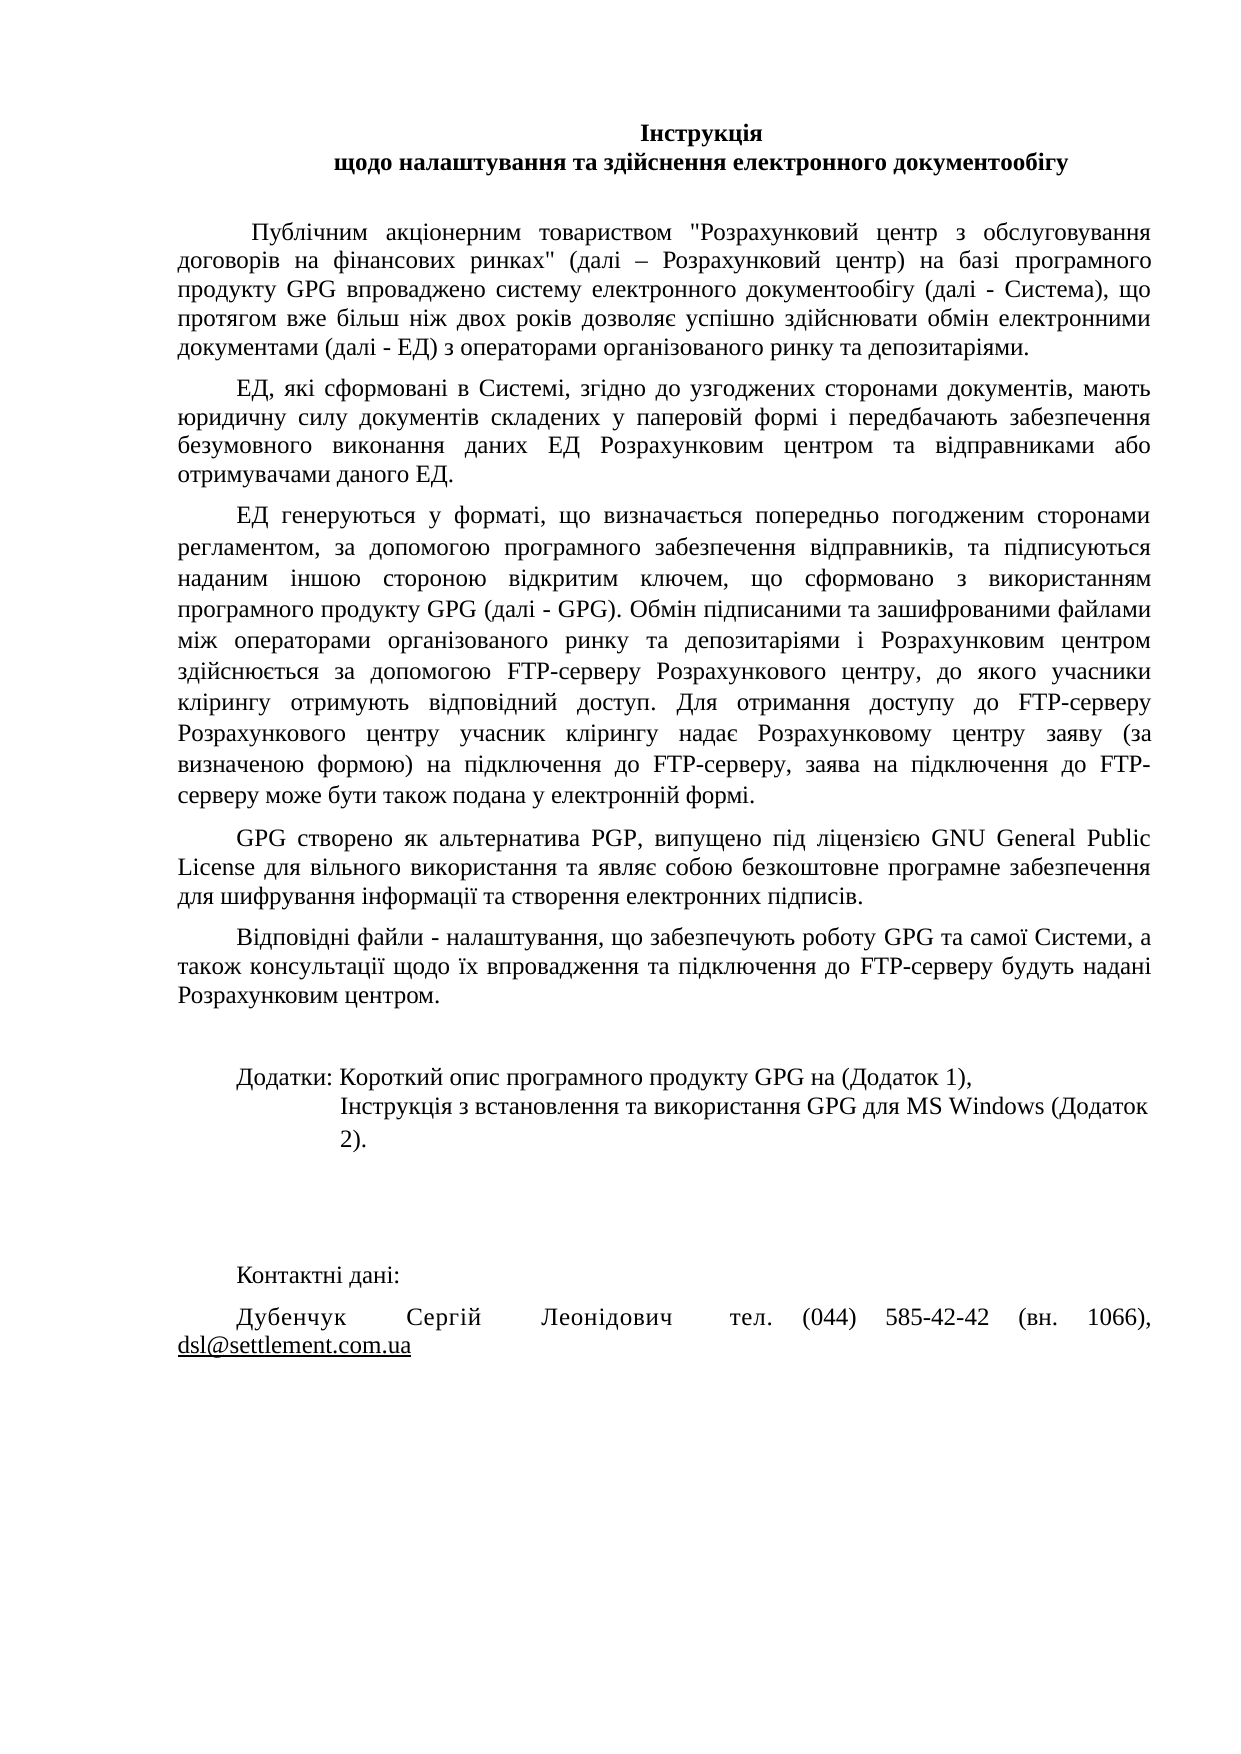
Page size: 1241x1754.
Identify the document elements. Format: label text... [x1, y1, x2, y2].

text GPG створено як альтернатива PGP, випущено під ліцензією GNU General Public License для вільного використання та являє собою безкоштовне програмне забезпечення для шифрування інформації та створення електронних підписів. [177, 823, 1152, 910]
text Відповідні файли - налаштування, що забезпечують роботу GPG та самої Системи, а також консультації щодо їх впровадження та підключення до FTP-серверу будуть надані Розрахунковим центром. [177, 922, 1152, 1008]
text Дубенчук Сергій Леонідович тел. (044) 585-42-42 (вн. 1066), dsl@settlement.com.ua [177, 1302, 1152, 1359]
text Публічним акціонерним товариством "Розрахунковий центр з обслуговування договорів на фінансових ринках" (далі – Розрахунковий центр) на базі програмного продукту GPG впроваджено систему електронного документообігу (далі - Система), що протягом вже більш ніж двох років дозволяє успішно здійснювати обмін електронними документами (далі - ЕД) з операторами організованого ринку та депозитаріями. [177, 217, 1152, 361]
list Інструкція з встановлення та використання GPG для MS Windows (Додаток 2). [340, 1091, 1152, 1153]
text ЕД генеруються у форматі, що визначається попередньо погодженим сторонами регламентом, за допомогою програмного забезпечення відправників, та підписуються наданим іншою стороною відкритим ключем, що сформовано з використанням програмного продукту GPG (далі - GPG). Обмін підписаними та зашифрованими файлами між операторами організованого ринку та депозитаріями і Розрахунковим центром здійснюється за допомогою FTP-серверу Розрахункового центру, до якого учасники клірингу отримують відповідний доступ. Для отримання доступу до FTP-серверу Розрахункового центру учасник клірингу надає Розрахунковому центру заяву (за визначеною формою) на підключення до FTP-серверу, заява на підключення до FTP-серверу може бути також подана у електронній формі. [177, 501, 1152, 809]
text Інструкція [177, 118, 1152, 147]
text Додатки: Короткий опис програмного продукту GPG на (Додаток 1), [177, 1062, 1152, 1091]
text Контактні дані: [177, 1260, 1152, 1289]
text ЕД, які сформовані в Системі, згідно до узгоджених сторонами документів, мають юридичну силу документів складених у паперовій формі і передбачають забезпечення безумовного виконання даних ЕД Розрахунковим центром та відправниками або отримувачами даного ЕД. [177, 373, 1152, 488]
text щодо налаштування та здійснення електронного документообігу [177, 147, 1152, 176]
